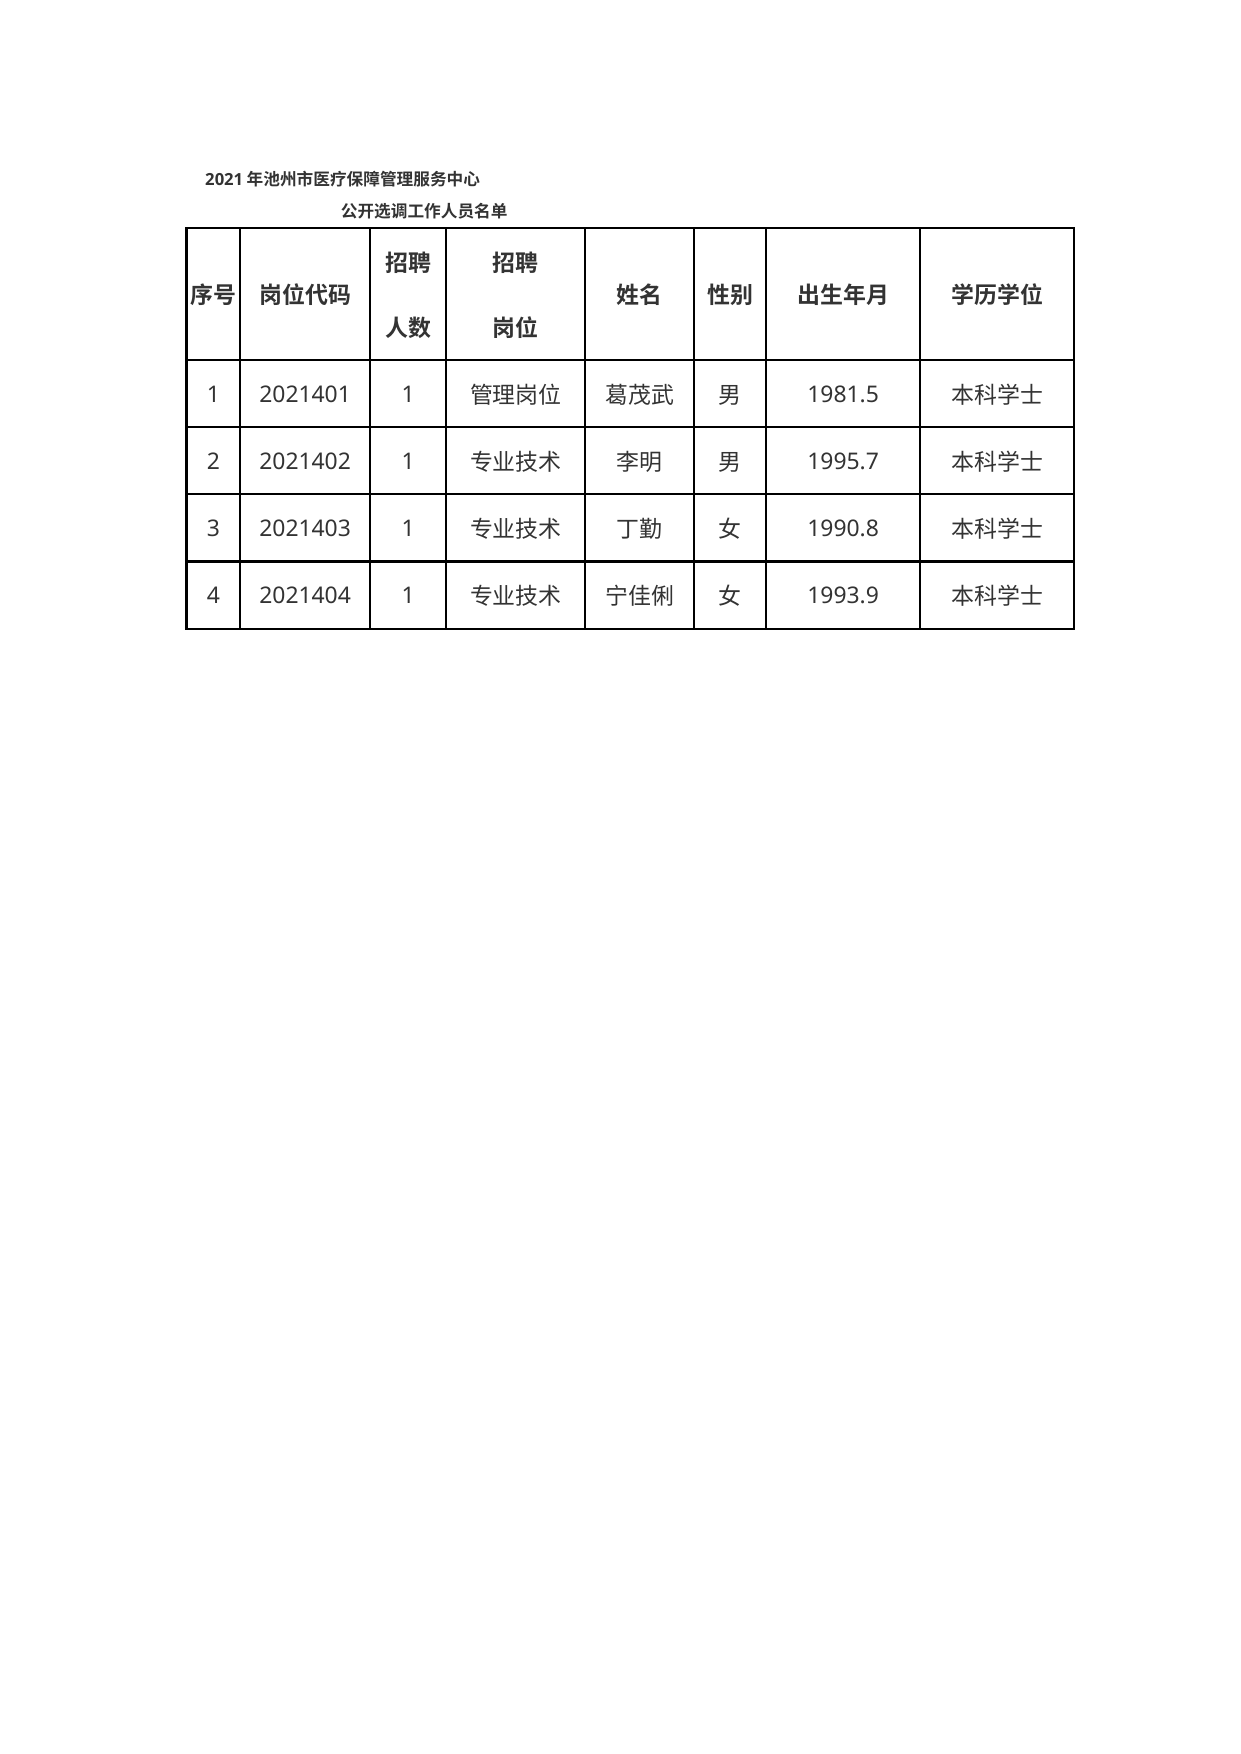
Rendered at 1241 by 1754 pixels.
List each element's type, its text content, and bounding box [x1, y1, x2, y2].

table_cell 本科学士 [921, 428, 1073, 493]
table_cell 本科学士 [921, 495, 1073, 560]
table_header 岗位代码 [241, 229, 369, 359]
table_cell 1981.5 [767, 361, 919, 426]
table_cell 1 [371, 428, 445, 493]
table_cell 2021401 [241, 361, 369, 426]
table_header 序号 [188, 229, 239, 359]
table_cell 男 [695, 428, 765, 493]
text 公开选调工作人员名单 [187, 194, 1053, 227]
table_cell 男 [695, 361, 765, 426]
table_cell 1 [371, 495, 445, 560]
table_cell 1 [371, 361, 445, 426]
table_cell 1 [371, 563, 445, 627]
table_cell 2 [188, 428, 239, 493]
table_header 性别 [695, 229, 765, 359]
table_cell 1 [188, 361, 239, 426]
table_cell 本科学士 [921, 361, 1073, 426]
table_header 招聘 岗位 [447, 229, 584, 359]
table_cell 宁佳俐 [586, 563, 693, 627]
table_header 出生年月 [767, 229, 919, 359]
table_cell 专业技术 [447, 428, 584, 493]
table_cell 2021404 [241, 563, 369, 627]
table_cell 本科学士 [921, 563, 1073, 627]
table_header 招聘 人数 [371, 229, 445, 359]
table_cell 葛茂武 [586, 361, 693, 426]
table_cell 1990.8 [767, 495, 919, 560]
table_cell 李明 [586, 428, 693, 493]
table_cell 2021403 [241, 495, 369, 560]
table_header 姓名 [586, 229, 693, 359]
table_header 学历学位 [921, 229, 1073, 359]
table_cell 2021402 [241, 428, 369, 493]
table_cell 专业技术 [447, 495, 584, 560]
table_cell 1995.7 [767, 428, 919, 493]
table_cell 管理岗位 [447, 361, 584, 426]
table_cell 女 [695, 495, 765, 560]
table_cell 丁勤 [586, 495, 693, 560]
table_cell 女 [695, 563, 765, 627]
table_cell 4 [188, 563, 239, 627]
table_cell 3 [188, 495, 239, 560]
text 2021年池州市医疗保障管理服务中心 [187, 162, 1053, 194]
table_cell 1993.9 [767, 563, 919, 627]
table_cell 专业技术 [447, 563, 584, 627]
